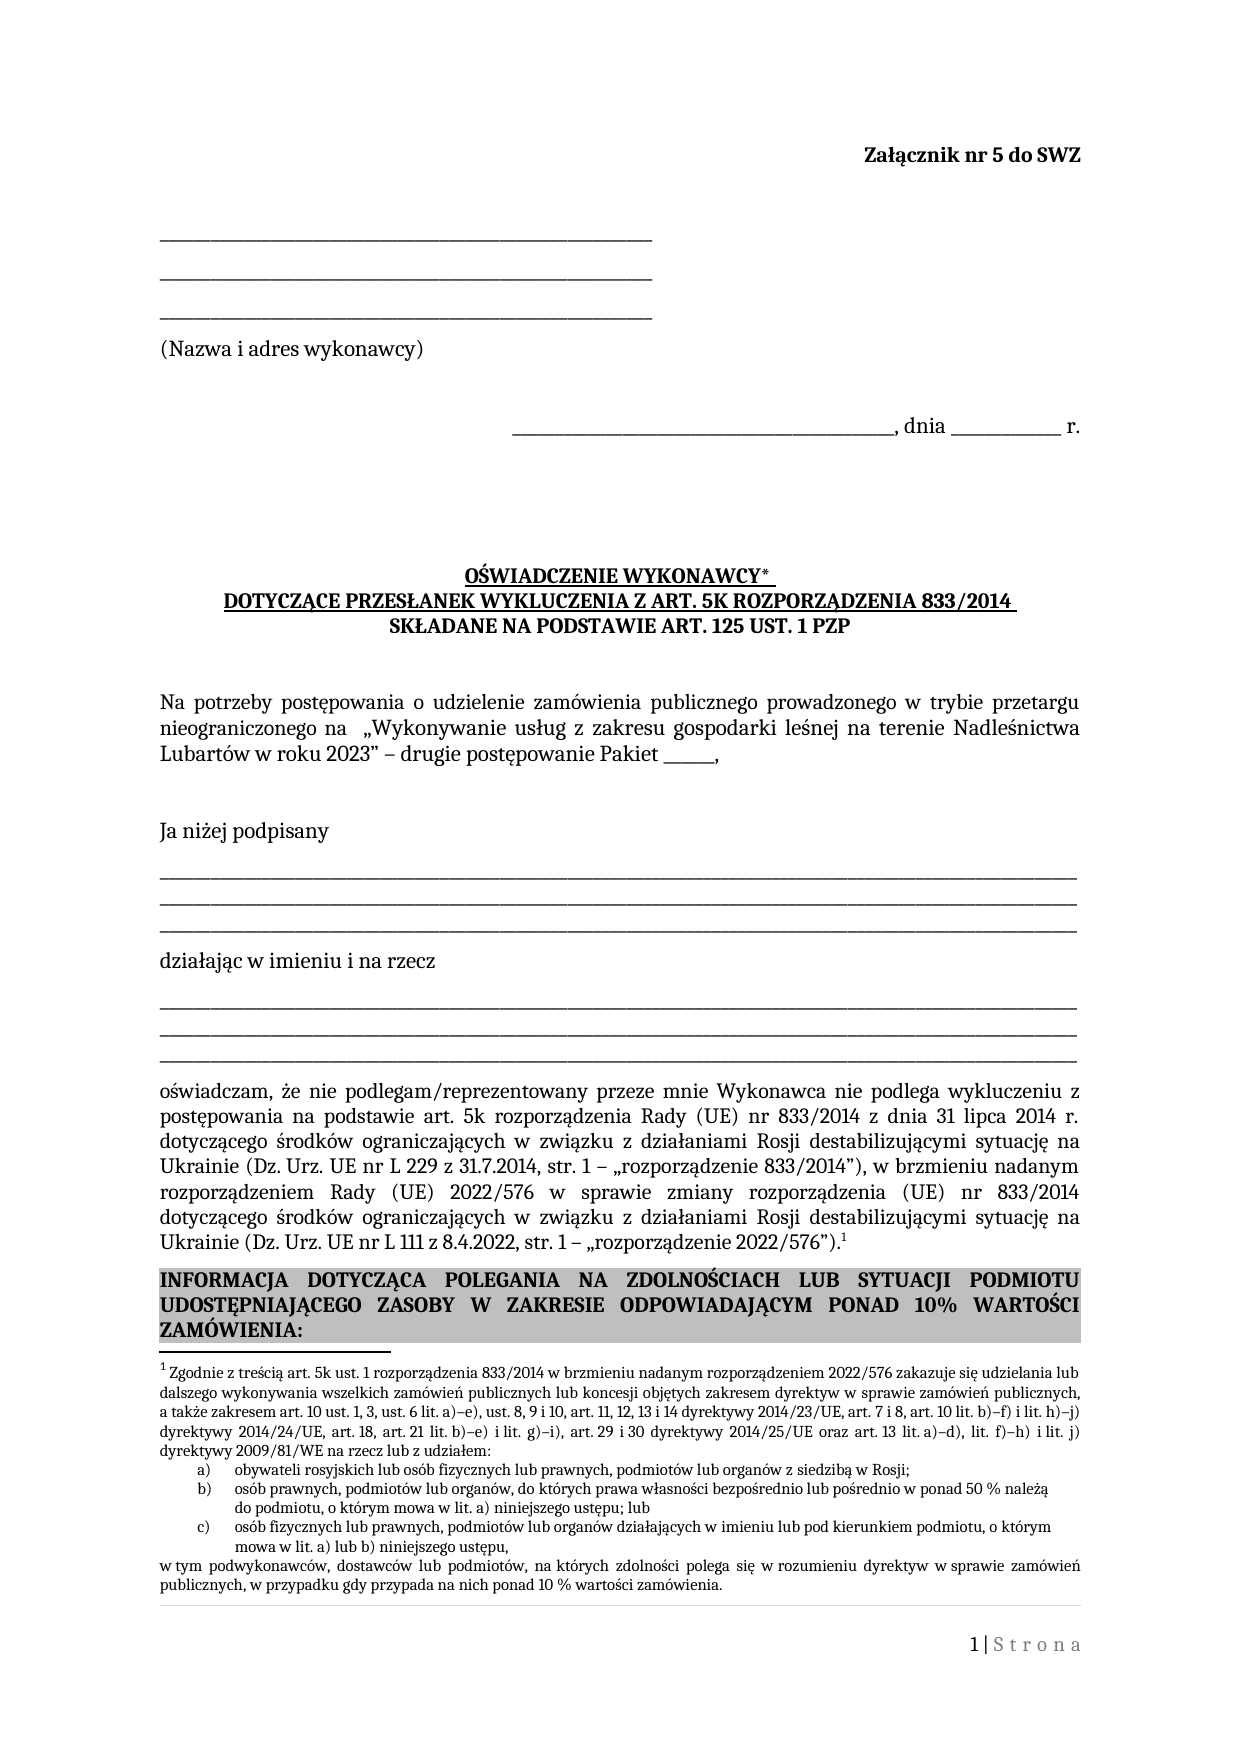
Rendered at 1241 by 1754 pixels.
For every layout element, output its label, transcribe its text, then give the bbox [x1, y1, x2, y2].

text Załącznik nr 5 do SWZ [159, 142, 1081, 168]
text (Nazwa i adres wykonawcy) [159, 336, 1081, 362]
text __________________________________________________________ [159, 297, 1081, 323]
text ____________________________________________________________________________________________________________________________________________________________________________________________________________________________________________________________________________________________________________________________________ [159, 857, 1081, 936]
text __________________________________________________________ [159, 219, 1081, 245]
text oświadczam, że nie podlegam/reprezentowany przeze mnie Wykonawca nie podlega wykluczeniu z postępowania na podstawie art. 5k rozporządzenia Rady (UE) nr 833/2014 z dnia 31 lipca 2014 r. dotyczącego środków ograniczających w związku z działaniami Rosji destabilizującymi sytuację na Ukrainie (Dz. Urz. UE nr L 229 z 31.7.2014, str. 1 – „rozporządzenie 833/2014”), w brzmieniu nadanym rozporządzeniem Rady (UE) 2022/576 w sprawie zmiany rozporządzenia (UE) nr 833/2014 dotyczącego środków ograniczających w związku z działaniami Rosji destabilizującymi sytuację na Ukrainie (Dz. Urz. UE nr L 111 z 8.4.2022, str. 1 – „rozporządzenie 2022/576”). [159, 1079, 1081, 1255]
text Na potrzeby postępowania o udzielenie zamówienia publicznego prowadzonego w trybie przetargu nieograniczonego na „Wykonywanie usług z zakresu gospodarki leśnej na terenie Nadleśnictwa Lubartów w roku 2023” – drugie postępowanie Pakiet ______, [159, 690, 1081, 768]
text __________________________________________________________ [159, 258, 1081, 284]
text OŚWIADCZENIE WYKONAWCY* DOTYCZĄCE PRZESŁANEK WYKLUCZENIA Z ART. 5K ROZPORZĄDZENIA 833/2014 SKŁADANE NA PODSTAWIE ART. 125 UST. 1 PZP [159, 564, 1081, 639]
text działając w imieniu i na rzecz [159, 948, 1081, 974]
text Ja niżej podpisany [159, 818, 1081, 844]
text INFORMACJA DOTYCZĄCA POLEGANIA NA ZDOLNOŚCIACH LUB SYTUACJI PODMIOTU UDOSTĘPNIAJĄCEGO ZASOBY W ZAKRESIE ODPOWIADAJĄCYM PONAD 10% WARTOŚCI ZAMÓWIENIA: [159, 1268, 1081, 1343]
text ____________________________________________________________________________________________________________________________________________________________________________________________________________________________________________________________________________________________________________________________________ [159, 987, 1081, 1066]
text _____________________________________________, dnia _____________ r. [159, 413, 1081, 439]
